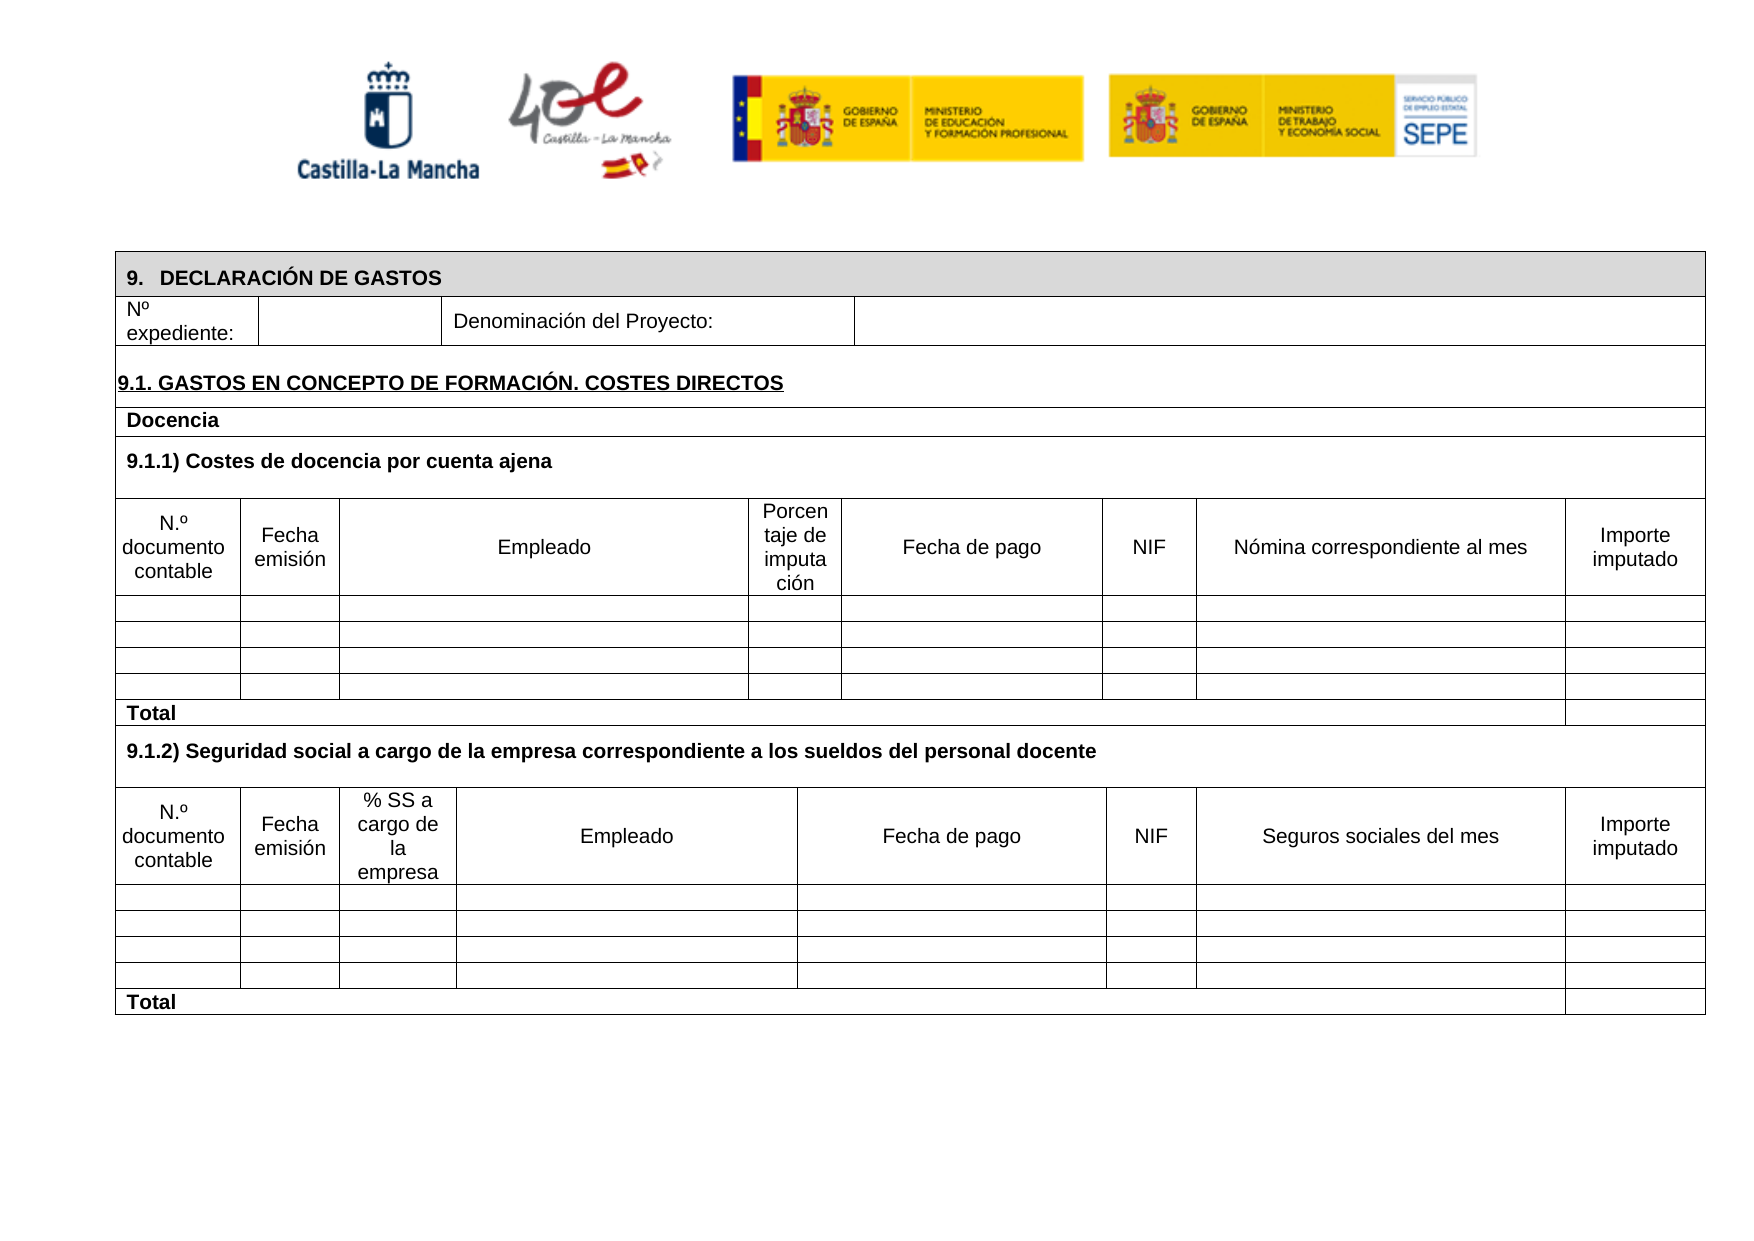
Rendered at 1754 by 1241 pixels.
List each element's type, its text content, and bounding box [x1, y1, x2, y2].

table_cell NIF [1103, 499, 1196, 595]
table_cell [241, 596, 339, 621]
table_cell Fecha de pago [798, 788, 1106, 884]
table_cell [842, 622, 1102, 647]
table_cell Importe imputado [1566, 499, 1705, 595]
table_cell [1566, 674, 1705, 699]
table_cell [116, 674, 240, 699]
table_cell [116, 911, 240, 936]
table_cell [749, 674, 841, 699]
table_cell Total [116, 989, 1565, 1014]
table_cell 9.1.1) Costes de docencia por cuenta ajena [116, 437, 1705, 498]
table_cell Importe imputado [1566, 788, 1705, 884]
table_cell 9.1. GASTOS EN CONCEPTO DE FORMACIÓN. COSTES DIRECTOS [116, 346, 1705, 407]
table_cell [1566, 885, 1705, 910]
table_cell [1107, 885, 1196, 910]
table_cell [340, 648, 748, 673]
table_cell [1566, 622, 1705, 647]
table_cell [1197, 596, 1565, 621]
table_cell [241, 885, 339, 910]
table_cell [749, 596, 841, 621]
table_cell [241, 622, 339, 647]
table_cell [116, 885, 240, 910]
table_cell Fecha emisión [241, 788, 339, 884]
table_cell [1197, 885, 1565, 910]
table_cell [1107, 937, 1196, 962]
table_cell [340, 937, 456, 962]
table_cell [241, 937, 339, 962]
table_cell [340, 674, 748, 699]
table_cell Denominación del Proyecto: [442, 297, 854, 345]
table_cell [457, 885, 797, 910]
table_cell [1103, 674, 1196, 699]
table_cell [1197, 648, 1565, 673]
table_cell [842, 648, 1102, 673]
table_cell [842, 596, 1102, 621]
table_cell [1103, 648, 1196, 673]
table_cell [1566, 911, 1705, 936]
table_cell Nº expediente: [116, 297, 258, 345]
table_cell Fecha emisión [241, 499, 339, 595]
table_cell [241, 674, 339, 699]
table_cell [855, 297, 1705, 345]
table_cell [798, 885, 1106, 910]
table_cell Nómina correspondiente al mes [1197, 499, 1565, 595]
table_cell [1107, 911, 1196, 936]
table_cell N.º documento contable [116, 788, 240, 884]
table_cell [1566, 937, 1705, 962]
table_cell [116, 937, 240, 962]
table_cell [340, 885, 456, 910]
table_cell [1566, 989, 1705, 1014]
table_cell NIF [1107, 788, 1196, 884]
table_cell 9.1.2) Seguridad social a cargo de la empresa correspondiente a los sueldos del personal docente [116, 726, 1705, 787]
table_cell [749, 648, 841, 673]
table_cell Total [116, 700, 1565, 725]
table_cell [116, 648, 240, 673]
table_cell N.º documento contable [116, 499, 240, 595]
table_cell [1197, 963, 1565, 988]
table_cell [241, 911, 339, 936]
table_cell [1107, 963, 1196, 988]
table_cell [340, 963, 456, 988]
table_cell [1566, 596, 1705, 621]
table_cell [1197, 622, 1565, 647]
table_cell [1197, 911, 1565, 936]
picture [242, 2, 1494, 194]
table_cell Docencia [116, 408, 1705, 436]
table_cell [1566, 648, 1705, 673]
table_cell Seguros sociales del mes [1197, 788, 1565, 884]
table_cell [749, 622, 841, 647]
table_cell [1103, 596, 1196, 621]
table_cell Fecha de pago [842, 499, 1102, 595]
table_cell [1566, 963, 1705, 988]
table_cell [340, 596, 748, 621]
table_cell [798, 963, 1106, 988]
table_cell [1197, 937, 1565, 962]
table_cell [116, 963, 240, 988]
table_cell [241, 648, 339, 673]
table_cell [457, 963, 797, 988]
table_cell [798, 911, 1106, 936]
table_cell [1103, 622, 1196, 647]
table_cell [457, 911, 797, 936]
table_header DECLARACIÓN DE GASTOS [116, 252, 1705, 296]
table_cell [340, 622, 748, 647]
table_cell [340, 911, 456, 936]
table_cell [457, 937, 797, 962]
table_cell [1566, 700, 1705, 725]
table_cell Porcentaje de imputación [749, 499, 841, 595]
table_cell [241, 963, 339, 988]
table_cell [798, 937, 1106, 962]
table_cell [259, 297, 441, 345]
table_cell % SS a cargo de la empresa [340, 788, 456, 884]
table_cell [116, 622, 240, 647]
table_cell Empleado [457, 788, 797, 884]
table_cell [116, 596, 240, 621]
table_cell Empleado [340, 499, 748, 595]
table_cell [842, 674, 1102, 699]
table_cell [1197, 674, 1565, 699]
